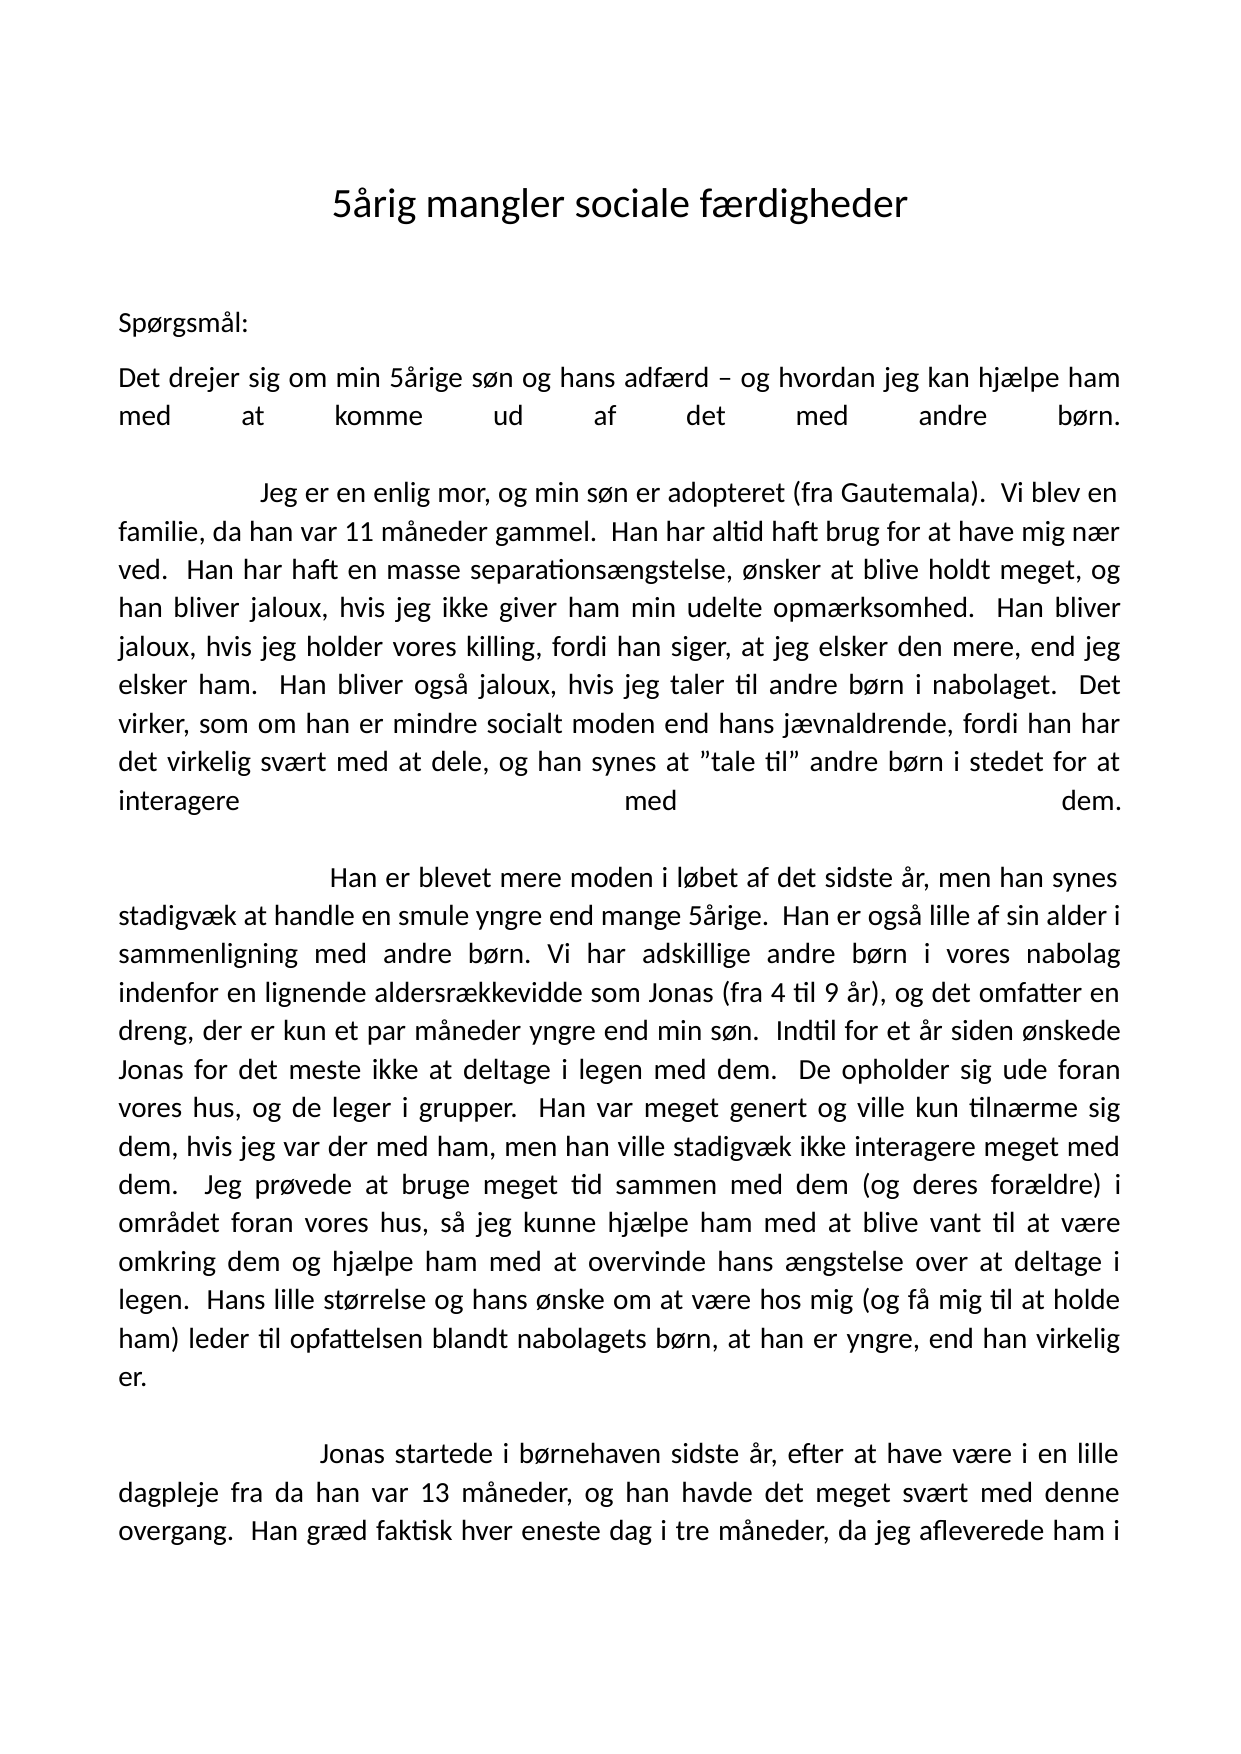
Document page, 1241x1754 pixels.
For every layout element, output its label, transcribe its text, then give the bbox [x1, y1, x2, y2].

text 5årig mangler sociale færdigheder [118, 177, 1122, 228]
text Spørgsmål: [118, 304, 1122, 339]
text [118, 359, 1122, 1548]
